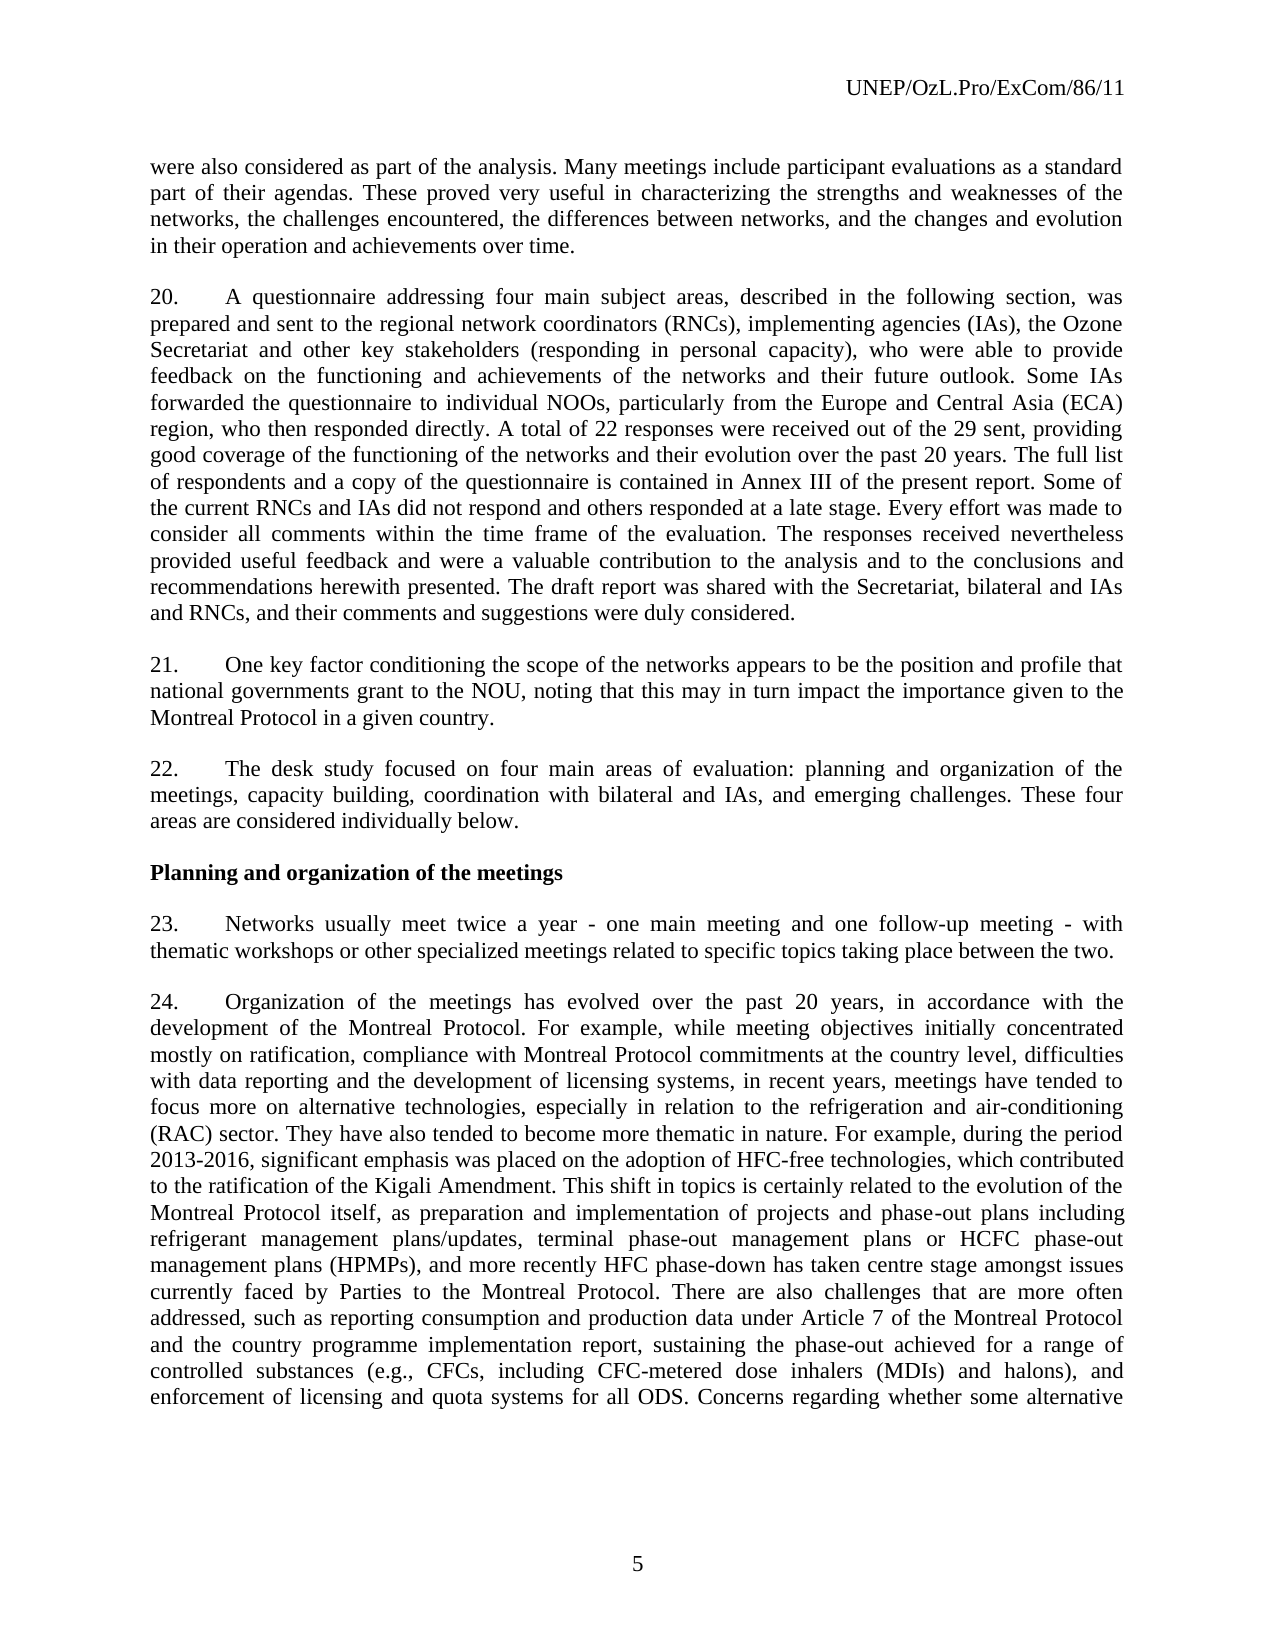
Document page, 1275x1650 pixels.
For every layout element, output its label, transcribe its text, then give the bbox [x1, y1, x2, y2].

list The desk study focused on four main areas of evaluation: planning and organization of the meetings, capacity building, coordination with bilateral and IAs, and emerging challenges. These four areas are considered individually below. [150, 755, 1125, 834]
list One key factor conditioning the scope of the networks appears to be the position and profile that national governments grant to the NOU, noting that this may in turn impact the importance given to the Montreal Protocol in a given country. [150, 651, 1125, 730]
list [150, 988, 1125, 1410]
list Networks usually meet twice a year - one main meeting and one follow-up meeting - with thematic workshops or other specialized meetings related to specific topics taking place between the two. [150, 910, 1125, 963]
list A questionnaire addressing four main subject areas, described in the following section, was prepared and sent to the regional network coordinators (RNCs), implementing agencies (IAs), the Ozone Secretariat and other key stakeholders (responding in personal capacity), who were able to provide feedback on the functioning and achievements of the networks and their future outlook. Some IAs forwarded the questionnaire to individual NOOs, particularly from the Europe and Central Asia (ECA) region, who then responded directly. A total of 22 responses were received out of the 29 sent, providing good coverage of the functioning of the networks and their evolution over the past 20 years. The full list of respondents and a copy of the questionnaire is contained in Annex III of the present report. Some of the current RNCs and IAs did not respond and others responded at a late stage. Every effort was made to consider all comments within the time frame of the evaluation. The responses received nevertheless provided useful feedback and were a valuable contribution to the analysis and to the conclusions and recommendations herewith presented. The draft report was shared with the Secretariat, bilateral and IAs and RNCs, and their comments and suggestions were duly considered. [150, 283, 1125, 626]
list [150, 153, 1125, 258]
list Planning and organization of the meetings [150, 859, 1125, 885]
